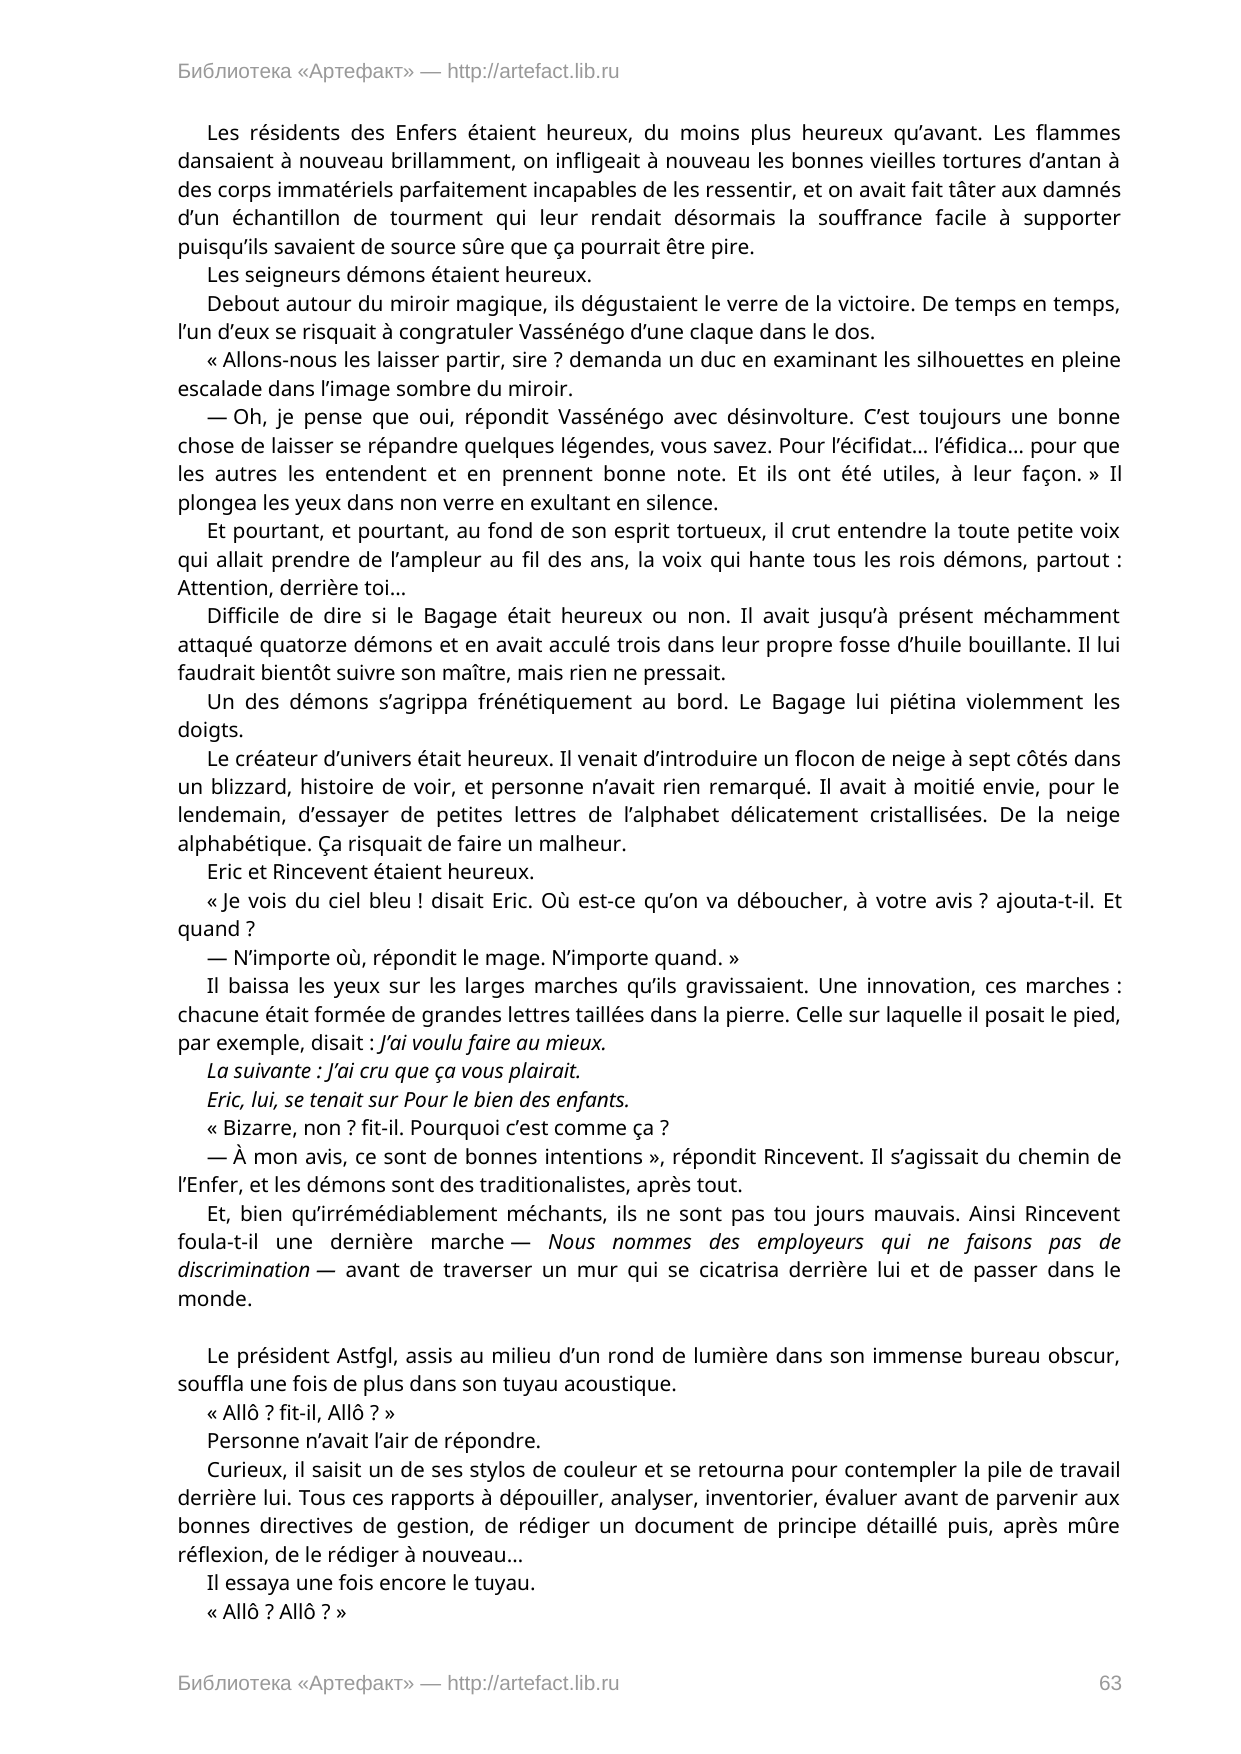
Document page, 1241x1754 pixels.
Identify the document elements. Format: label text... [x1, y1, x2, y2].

text « Allô ? fit-il, Allô ? » [177, 1398, 1122, 1426]
text — N’importe où, répondit le mage. N’importe quand. » [177, 943, 1122, 971]
text Personne n’avait l’air de répondre. [177, 1426, 1122, 1455]
text Les résidents des Enfers étaient heureux, du moins plus heureux qu’avant. Les flammes dansaient à nouveau brillamment, on infligeait à nouveau les bonnes vieilles tortures d’antan à des corps immatériels parfaitement incapables de les ressentir, et on avait fait tâter aux damnés d’un échantillon de tourment qui leur rendait désormais la souffrance facile à supporter puisqu’ils savaient de source sûre que ça pourrait être pire. [177, 118, 1122, 260]
text Eric, lui, se tenait sur Pour le bien des enfants. [177, 1085, 1122, 1113]
text Eric et Rincevent étaient heureux. [177, 857, 1122, 886]
text Il essaya une fois encore le tuyau. [177, 1568, 1122, 1597]
text « Allons-nous les laisser partir, sire ? demanda un duc en examinant les silhouettes en pleine escalade dans l’image sombre du miroir. [177, 346, 1122, 402]
text Un des démons s’agrippa frénétiquement au bord. Le Bagage lui piétina violemment les doigts. [177, 687, 1122, 744]
text Curieux, il saisit un de ses stylos de couleur et se retourna pour contempler la pile de travail derrière lui. Tous ces rapports à dépouiller, analyser, inventorier, évaluer avant de parvenir aux bonnes directives de gestion, de rédiger un document de principe détaillé puis, après mûre réflexion, de le rédiger à nouveau… [177, 1455, 1122, 1568]
text Et, bien qu’irrémédiablement méchants, ils ne sont pas tou jours mauvais. Ainsi Rincevent foula-t-il une dernière marche — Nous nommes des employeurs qui ne faisons pas de discrimination — avant de traverser un mur qui se cicatrisa derrière lui et de passer dans le monde. [177, 1199, 1122, 1312]
text La suivante : J’ai cru que ça vous plairait. [177, 1057, 1122, 1085]
text « Je vois du ciel bleu ! disait Eric. Où est-ce qu’on va déboucher, à votre avis ? ajouta-t-il. Et quand ? [177, 886, 1122, 943]
text Les seigneurs démons étaient heureux. [177, 260, 1122, 289]
text Difficile de dire si le Bagage était heureux ou non. Il avait jusqu’à présent méchamment attaqué quatorze démons et en avait acculé trois dans leur propre fosse d’huile bouillante. Il lui faudrait bientôt suivre son maître, mais rien ne pressait. [177, 602, 1122, 687]
text « Bizarre, non ? fit-il. Pourquoi c’est comme ça ? [177, 1113, 1122, 1142]
text Il baissa les yeux sur les larges marches qu’ils gravissaient. Une innovation, ces marches : chacune était formée de grandes lettres taillées dans la pierre. Celle sur laquelle il posait le pied, par exemple, disait : J’ai voulu faire au mieux. [177, 971, 1122, 1057]
text Le créateur d’univers était heureux. Il venait d’introduire un flocon de neige à sept côtés dans un blizzard, histoire de voir, et personne n’avait rien remarqué. Il avait à moitié envie, pour le lendemain, d’essayer de petites lettres de l’alphabet délicatement cristallisées. De la neige alphabétique. Ça risquait de faire un malheur. [177, 744, 1122, 857]
text Debout autour du miroir magique, ils dégustaient le verre de la victoire. De temps en temps, l’un d’eux se risquait à congratuler Vassénégo d’une claque dans le dos. [177, 289, 1122, 346]
text Le président Astfgl, assis au milieu d’un rond de lumière dans son immense bureau obscur, souffla une fois de plus dans son tuyau acoustique. [177, 1341, 1122, 1398]
text « Allô ? Allô ? » [177, 1597, 1122, 1625]
text — À mon avis, ce sont de bonnes intentions », répondit Rincevent. Il s’agissait du chemin de l’Enfer, et les démons sont des traditionalistes, après tout. [177, 1142, 1122, 1199]
text Et pourtant, et pourtant, au fond de son esprit tortueux, il crut entendre la toute petite voix qui allait prendre de l’ampleur au fil des ans, la voix qui hante tous les rois démons, partout : Attention, derrière toi… [177, 516, 1122, 602]
text — Oh, je pense que oui, répondit Vassénégo avec désinvolture. C’est toujours une bonne chose de laisser se répandre quelques légendes, vous savez. Pour l’écifidat… l’éfidica… pour que les autres les entendent et en prennent bonne note. Et ils ont été utiles, à leur façon. » Il plongea les yeux dans non verre en exultant en silence. [177, 402, 1122, 516]
